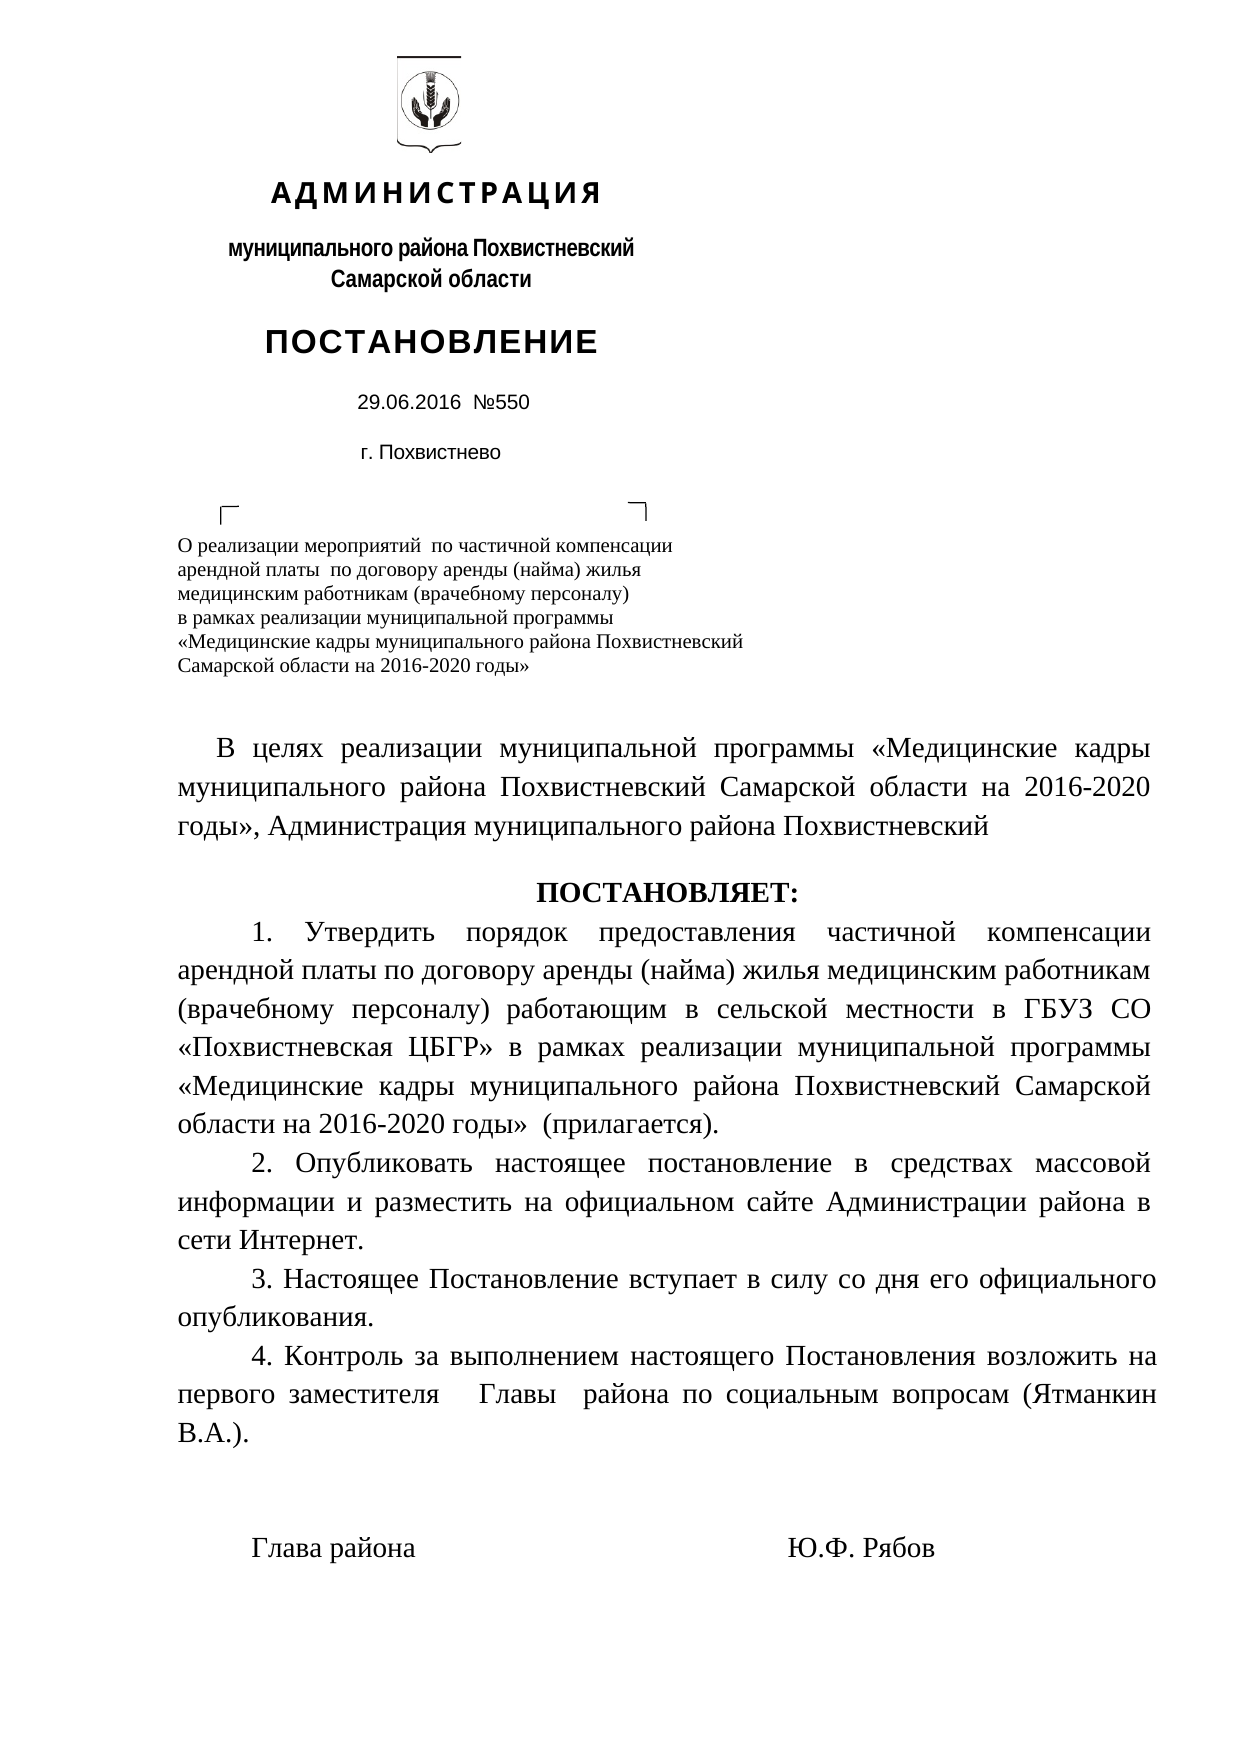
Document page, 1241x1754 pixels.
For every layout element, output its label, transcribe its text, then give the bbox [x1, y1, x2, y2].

picture [395, 56, 461, 151]
text 4. Контроль за выполнением настоящего Постановления возложить на первого заместителя Главы района по социальным вопросам (Ятманкин В.А.). [177, 1338, 1158, 1448]
text Глава района Ю.Ф. Рябов [251, 1531, 1152, 1564]
text В целях реализации муниципальной программы «Медицинские кадры муниципального района Похвистневский Самарской области на 2016-2020 годы», Администрация муниципального района Похвистневский [177, 731, 1152, 841]
text «Медицинские кадры муниципального района Похвистневский [177, 629, 1152, 653]
text ПОСТАНОВЛЯЕТ: [177, 875, 1158, 909]
table_header АДМИНИСТРАЦИЯ муниципального района Похвистневский Самарской области ПОСТАНОВЛЕНИЕ 29.06.2016 №550 г. Похвистнево [196, 53, 667, 533]
text 2. Опубликовать настоящее постановление в средствах массовой информации и разместить на официальном сайте Администрации района в сети Интернет. [177, 1145, 1152, 1256]
text в рамках реализации муниципальной программы [177, 605, 1152, 629]
text Самарской области на 2016-2020 годы» [177, 653, 1152, 677]
text арендной платы по договору аренды (найма) жилья [177, 557, 1152, 581]
text О реализации мероприятий по частичной компенсации [177, 533, 1152, 557]
text 3. Настоящее Постановление вступает в силу со дня его официального опубликования. [177, 1261, 1158, 1333]
text медицинским работникам (врачебному персоналу) [177, 581, 1152, 605]
text 1. Утвердить порядок предоставления частичной компенсации арендной платы по договору аренды (найма) жилья медицинским работникам (врачебному персоналу) работающим в сельской местности в ГБУЗ СО «Похвистневская ЦБГР» в рамках реализации муниципальной программы «Медицинские кадры муниципального района Похвистневский Самарской области на 2016-2020 годы» (прилагается). [177, 914, 1152, 1140]
